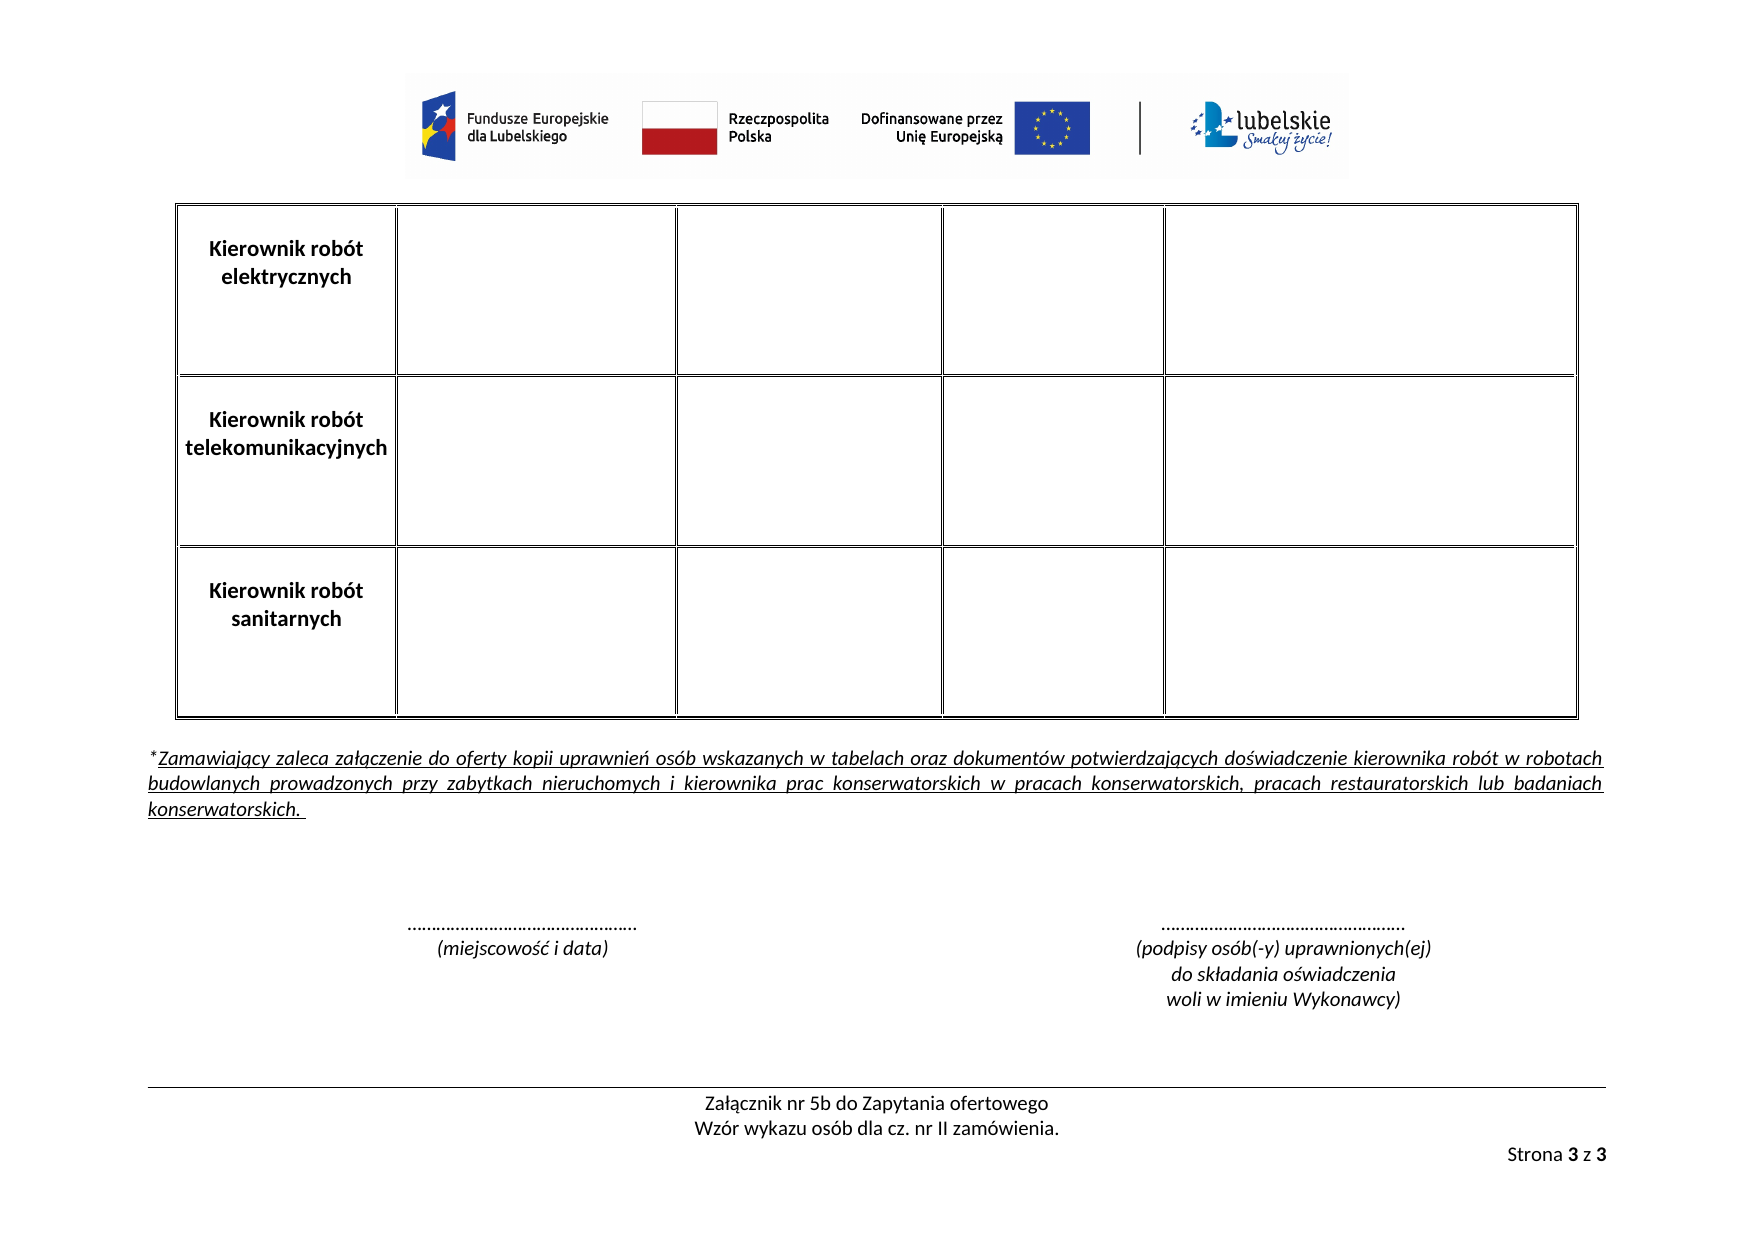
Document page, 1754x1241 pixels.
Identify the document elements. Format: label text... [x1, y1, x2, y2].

table_cell [943, 548, 1164, 716]
table_cell [396, 204, 677, 374]
table_cell [396, 545, 677, 716]
table_cell [1164, 545, 1578, 716]
table_header ………………………………………… (miejscowość i data) [148, 910, 900, 1012]
table_header …………………………………………… (podpisy osób(-y) uprawnionych(ej) do składania oświadczenia woli w imieniu Wykonawcy) [900, 910, 1670, 1012]
table_cell [944, 377, 1163, 545]
table_cell Kierownik robót elektrycznych [178, 206, 396, 374]
table_cell [678, 377, 941, 545]
table_cell [677, 206, 942, 374]
text *Zamawiający zaleca załączenie do oferty kopii uprawnień osób wskazanych w tabelach oraz dokumentów potwierdzających doświadczenie kierownika robót w robotach budowlanych prowadzonych przy zabytkach nieruchomych i kierownika prac konserwatorskich w pracach konserwatorskich, pracach restauratorskich lub badaniach konserwatorskich. [148, 745, 1606, 821]
table_cell [1164, 374, 1578, 545]
table_cell Kierownik robót sanitarnych [176, 545, 396, 716]
picture [405, 73, 1349, 179]
table_cell [943, 206, 1164, 374]
table_cell [398, 377, 675, 545]
table_cell Kierownik robót telekomunikacyjnych [176, 374, 396, 545]
table_cell [677, 548, 942, 716]
table_cell [1164, 206, 1576, 374]
